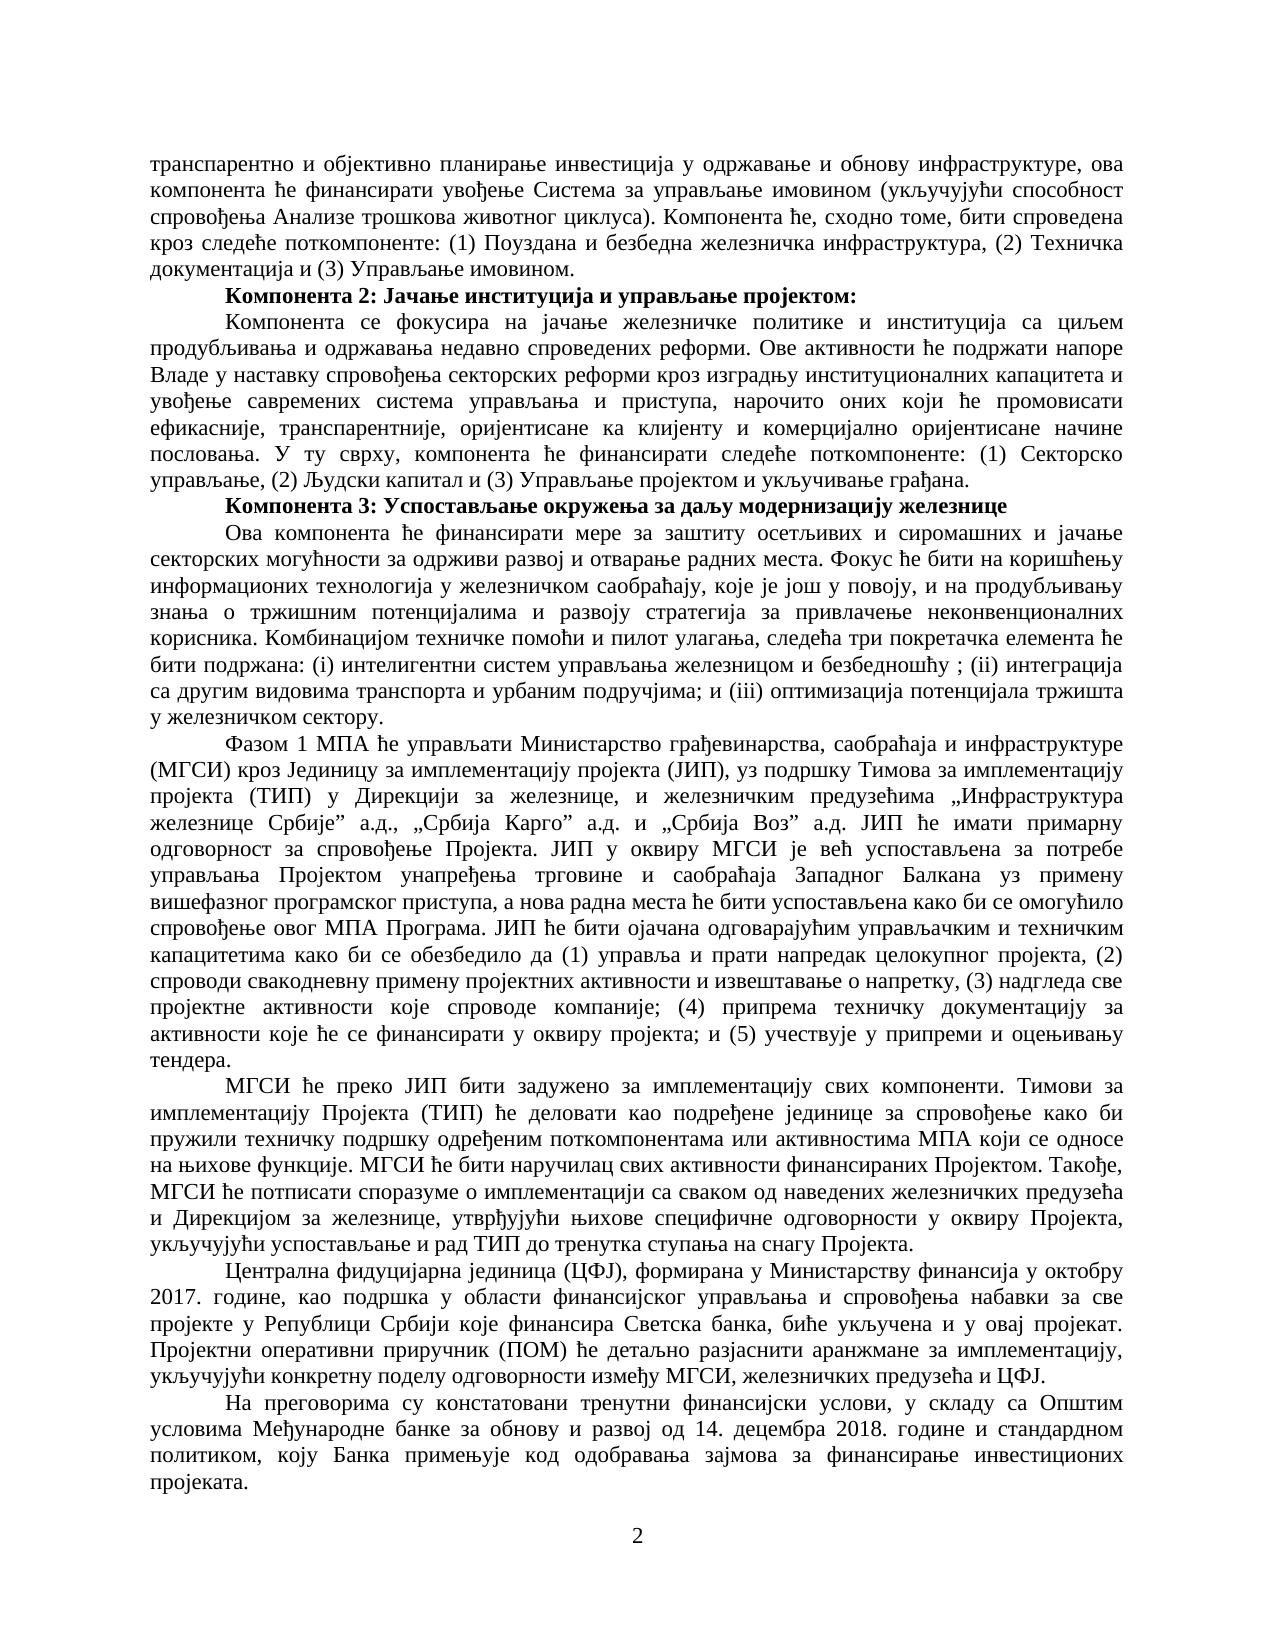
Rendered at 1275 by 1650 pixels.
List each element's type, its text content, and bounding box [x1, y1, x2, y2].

text Компонента 3: Успостављање окружења за даљу модернизацију железнице [150, 493, 1125, 519]
text Централна фидуцијарна јединица (ЦФЈ), формирана у Министарству финансија у октобру 2017. године, као подршка у области финансијског управљања и спровођења набавки за све пројекте у Републици Србији које финансира Светска банка, биће укључена и у овај пројекат. Пројектни оперативни приручник (ПОМ) ће детаљно разјаснити аранжмане за имплементацију, укључујући конкретну поделу одговорности између МГСИ, железничких предузећа и ЦФЈ. [150, 1257, 1125, 1389]
text Компонента 2: Јачање институција и управљање пројектом: [150, 282, 1125, 308]
text Ова компонента ће финансирати мере за заштиту осетљивих и сиромашних и јачање секторских могућности за одрживи развој и отварање радних места. Фокус ће бити на коришћењу информационих технологија у железничком саобраћају, које је још у повоју, и на продубљивању знања о тржишним потенцијалима и развоју стратегија за привлачење неконвенционалних корисника. Комбинацијом техничке помоћи и пилот улагања, следећа три покретачка елемента ће бити подржана: (i) интелигентни систем управљања железницом и безбедношћу ; (ii) интеграција са другим видовима транспорта и урбаним подручјима; и (iii) оптимизација потенцијала тржишта у железничком сектору. [150, 519, 1125, 730]
text На преговорима су констатовани тренутни финансијски услови, у складу са Општим условима Међународне банке за обнову и развој од 14. децембра 2018. године и стандардном политиком, коју Банка примењује код одобравања зајмова за финансирање инвестиционих пројеката. [150, 1389, 1125, 1494]
text Компонента се фокусира на јачање железничке политике и институција са циљем продубљивања и одржавања недавно спроведених реформи. Ове активности ће подржати напоре Владе у наставку спровођења секторских реформи кроз изградњу институционалних капацитета и увођење савремених система управљања и приступа, нарочито оних који ће промовисати ефикасније, транспарентније, оријентисане ка клијенту и комерцијално оријентисане начине пословања. У ту сврху, компонента ће финансирати следеће поткомпоненте: (1) Секторско управљање, (2) Људски капитал и (3) Управљање пројектом и укључивање грађана. [150, 308, 1125, 493]
text Фазом 1 МПА ће управљати Министарство грађевинарства, саобраћаја и инфраструктуре (МГСИ) кроз Јединицу за имплементацију пројекта (ЈИП), уз подршку Тимова за имплементацију пројекта (ТИП) у Дирекцији за железнице, и железничким предузећима „Инфраструктура железнице Србије” а.д., „Србија Карго” а.д. и „Србија Воз” а.д. ЈИП ће имати примарну одговорност за спровођење Пројекта. ЈИП у оквиру МГСИ је већ успостављена за потребе управљања Пројектом унапређења трговине и саобраћаја Западног Балкана уз примену вишефазног програмског приступа, а нова радна места ће бити успостављена како би се омогућило спровођење овог МПА Програма. ЈИП ће бити ојачана одговарајућим управљачким и техничким капацитетима како би се обезбедило да (1) управља и прати напредак целокупног пројекта, (2) спроводи свакодневну примену пројектних активности и извештавање о напретку, (3) надгледа све пројектне активности које спроводе компаније; (4) припрема техничку документацију за активности које ће се финансирати у оквиру пројекта; и (5) учествује у припреми и оцењивању тендера. [150, 730, 1125, 1072]
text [150, 150, 1125, 282]
text МГСИ ће преко ЈИП бити задужено за имплементацију свих компоненти. Тимови за имплементацију Пројекта (ТИП) ће деловати као подређене јединице за спровођење како би пружили техничку подршку одређеним поткомпонентама или активностима МПА који се односе на њихове функције. МГСИ ће бити наручилац свих активности финансираних Пројектом. Такође, МГСИ ће потписати споразуме о имплементацији са сваком од наведених железничких предузећа и Дирекцијом за железнице, утврђујући њихове специфичне одговорности у оквиру Пројекта, укључујући успостављање и рад ТИП до тренутка ступања на снагу Пројекта. [150, 1072, 1125, 1257]
